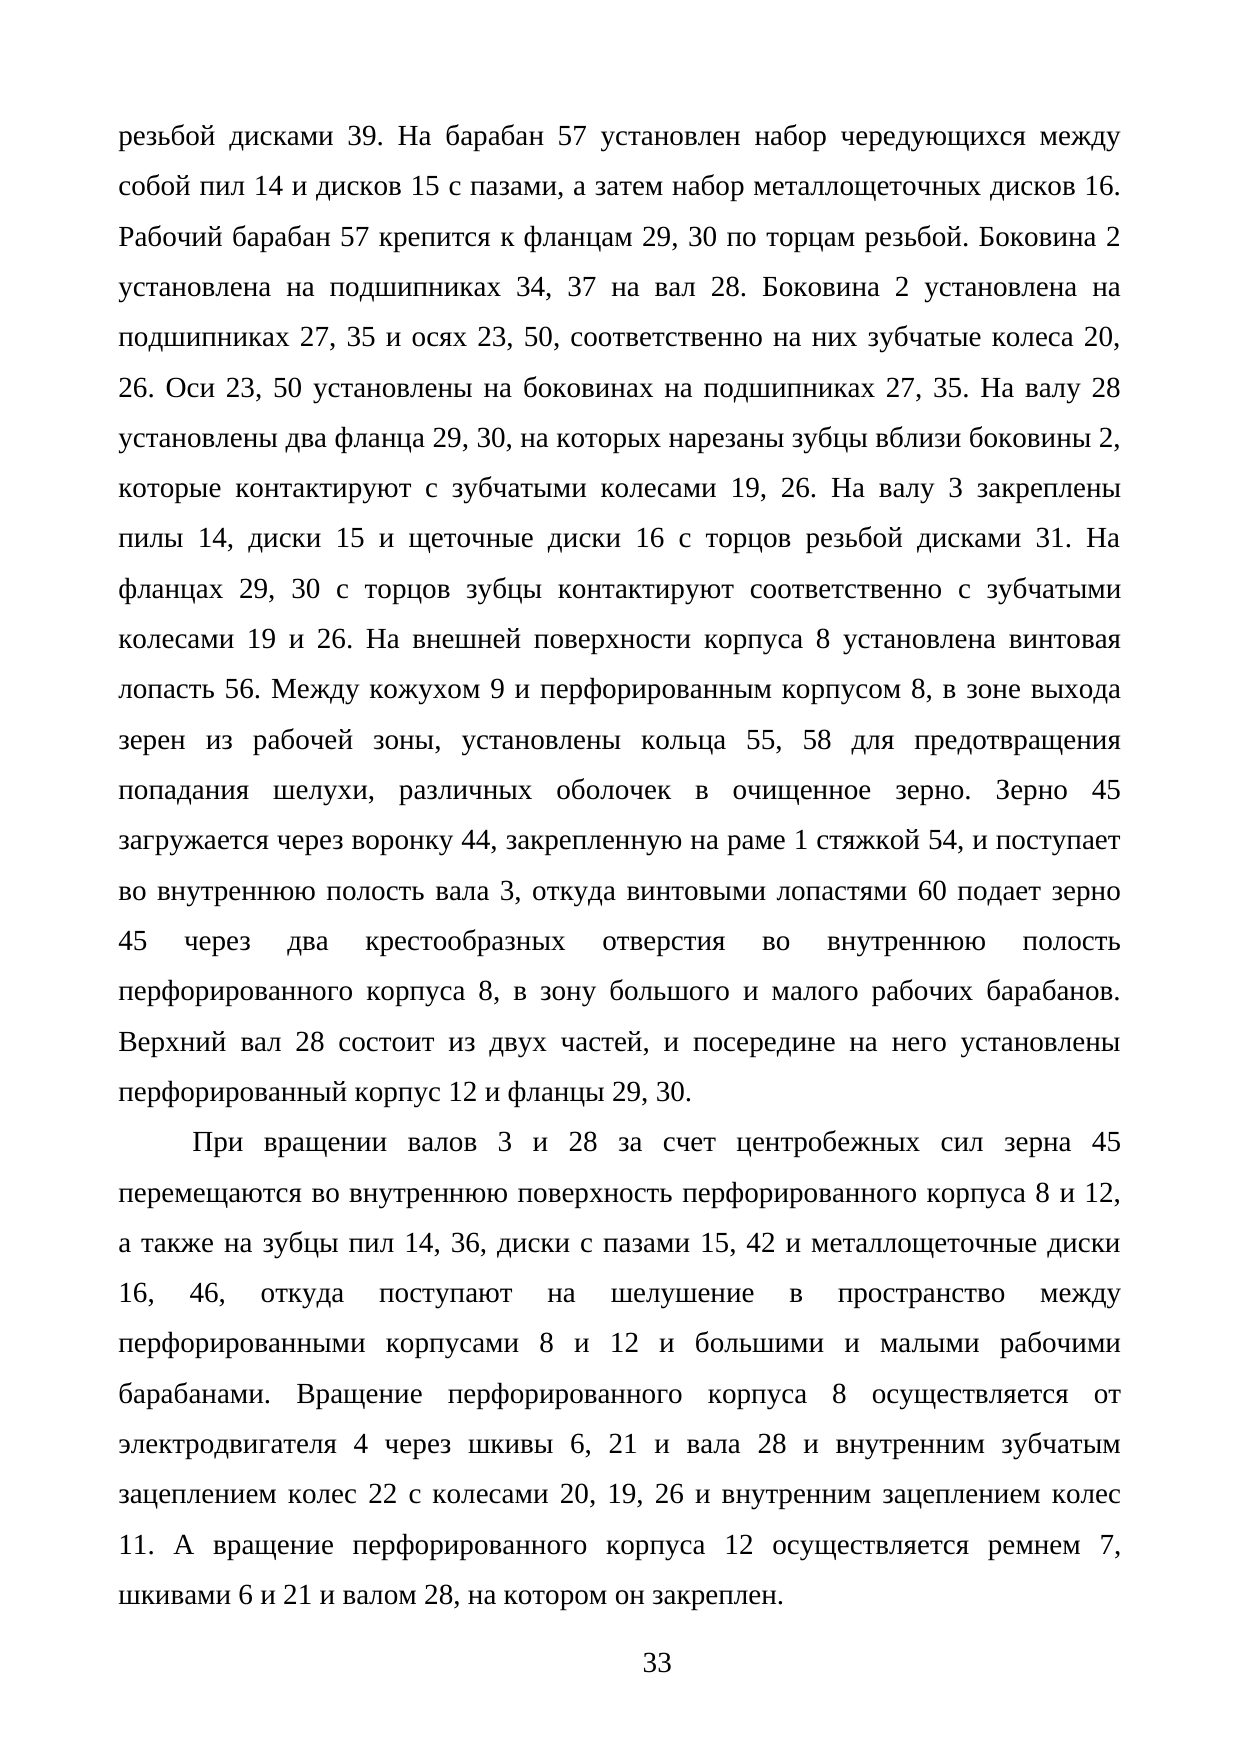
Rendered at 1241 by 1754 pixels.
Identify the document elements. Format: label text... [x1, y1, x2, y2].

text При вращении валов 3 и 28 за счет центробежных сил зерна 45 перемещаются во внутреннюю поверхность перфорированного корпуса 8 и 12, а также на зубцы пил 14, 36, диски с пазами 15, 42 и металлощеточные диски 16, 46, откуда поступают на шелушение в пространство между перфорированными корпусами 8 и 12 и большими и малыми рабочими барабанами. Вращение перфорированного корпуса 8 осуществляется от электродвигателя 4 через шкивы 6, 21 и вала 28 и внутренним зубчатым зацеплением колес 22 с колесами 20, 19, 26 и внутренним зацеплением колес 11. А вращение перфорированного корпуса 12 осуществляется ремнем 7, шкивами 6 и 21 и валом 28, на котором он закреплен. [118, 1124, 1122, 1611]
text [118, 118, 1122, 1108]
